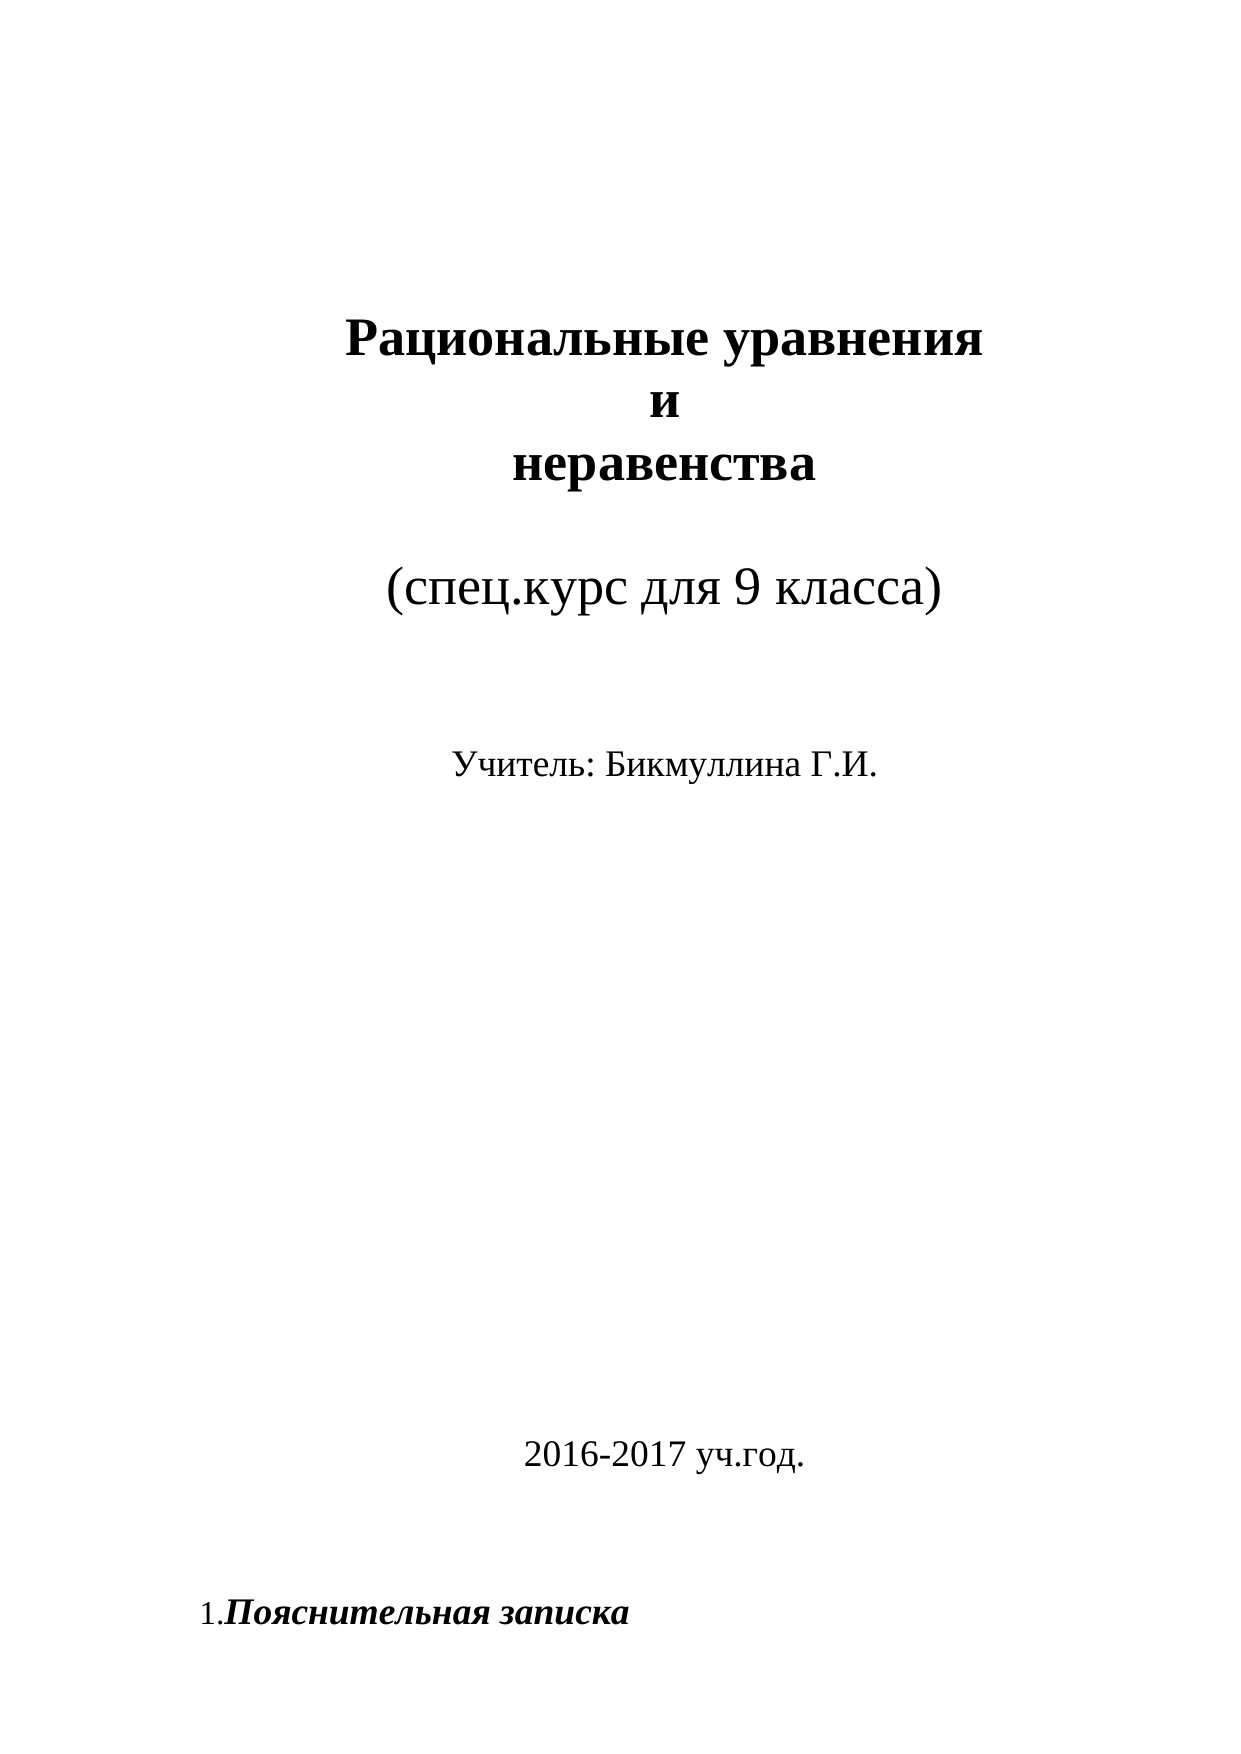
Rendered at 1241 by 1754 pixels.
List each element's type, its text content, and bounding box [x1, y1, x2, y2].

text неравенства [177, 429, 1152, 492]
text 1.Пояснительная записка [177, 1589, 1152, 1632]
text Рациональные уравнения [177, 305, 1152, 367]
text и [177, 367, 1152, 429]
text Учитель: Бикмуллина Г.И. [177, 741, 1152, 784]
text (спец.курс для 9 класса) [177, 554, 1152, 616]
text 2016-2017 уч.год. [177, 1431, 1152, 1474]
